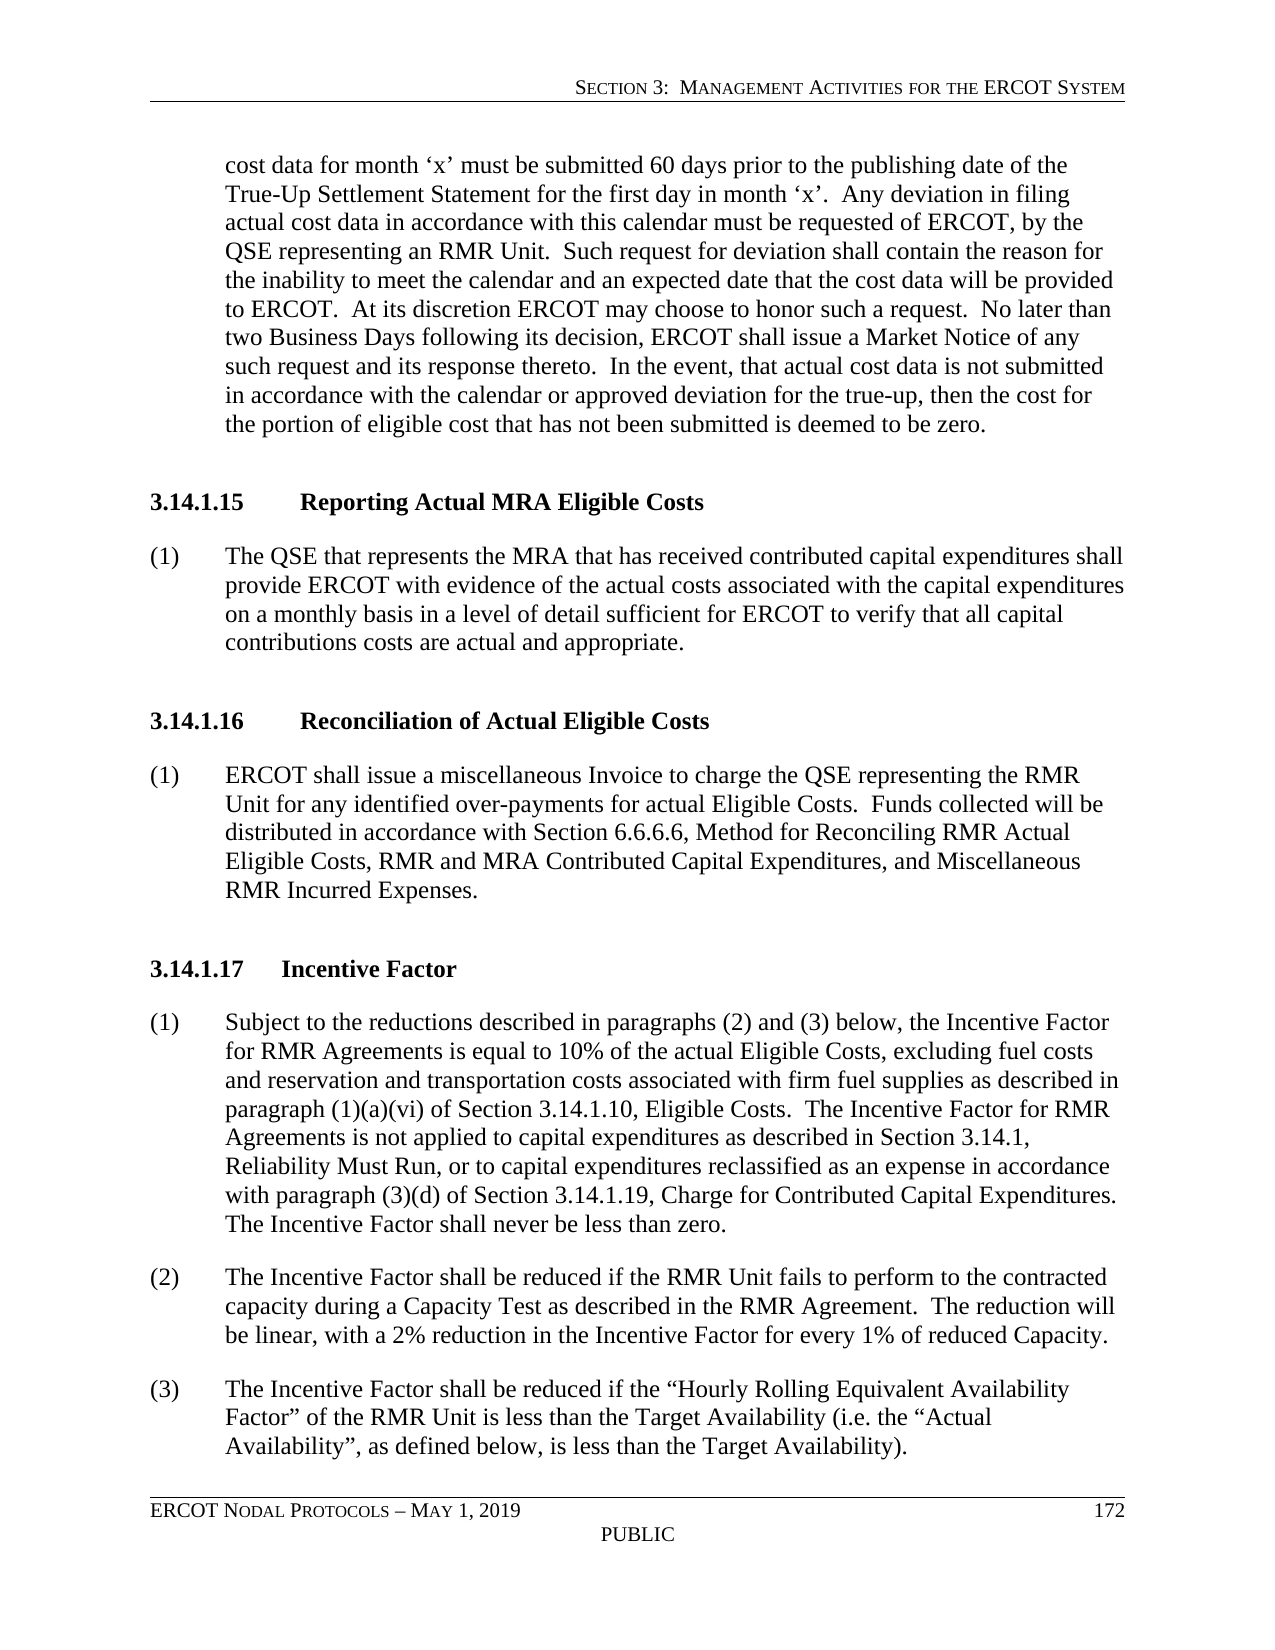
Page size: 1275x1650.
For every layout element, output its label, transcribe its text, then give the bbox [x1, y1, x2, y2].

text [150, 150, 1125, 437]
text (2) The Incentive Factor shall be reduced if the RMR Unit fails to perform to the contracted capacity during a Capacity Test as described in the RMR Agreement. The reduction will be linear, with a 2% reduction in the Incentive Factor for every 1% of reduced Capacity. [150, 1262, 1125, 1349]
text 3.14.1.15 Reporting Actual MRA Eligible Costs [150, 487, 1125, 516]
text (1) ERCOT shall issue a miscellaneous Invoice to charge the QSE representing the RMR Unit for any identified over-payments for actual Eligible Costs. Funds collected will be distributed in accordance with Section 6.6.6.6, Method for Reconciling RMR Actual Eligible Costs, RMR and MRA Contributed Capital Expenditures, and Miscellaneous RMR Incurred Expenses. [150, 760, 1125, 904]
text (3) The Incentive Factor shall be reduced if the “Hourly Rolling Equivalent Availability Factor” of the RMR Unit is less than the Target Availability (i.e. the “Actual Availability”, as defined below, is less than the Target Availability). [150, 1374, 1125, 1460]
text 3.14.1.16 Reconciliation of Actual Eligible Costs [150, 706, 1125, 735]
text (1) Subject to the reductions described in paragraphs (2) and (3) below, the Incentive Factor for RMR Agreements is equal to 10% of the actual Eligible Costs, excluding fuel costs and reservation and transportation costs associated with firm fuel supplies as described in paragraph (1)(a)(vi) of Section 3.14.1.10, Eligible Costs. The Incentive Factor for RMR Agreements is not applied to capital expenditures as described in Section 3.14.1, Reliability Must Run, or to capital expenditures reclassified as an expense in accordance with paragraph (3)(d) of Section 3.14.1.19, Charge for Contributed Capital Expenditures. The Incentive Factor shall never be less than zero. [150, 1007, 1125, 1237]
text (1) The QSE that represents the MRA that has received contributed capital expenditures shall provide ERCOT with evidence of the actual costs associated with the capital expenditures on a monthly basis in a level of detail sufficient for ERCOT to verify that all capital contributions costs are actual and appropriate. [150, 541, 1125, 656]
text 3.14.1.17 Incentive Factor [150, 954, 1125, 982]
